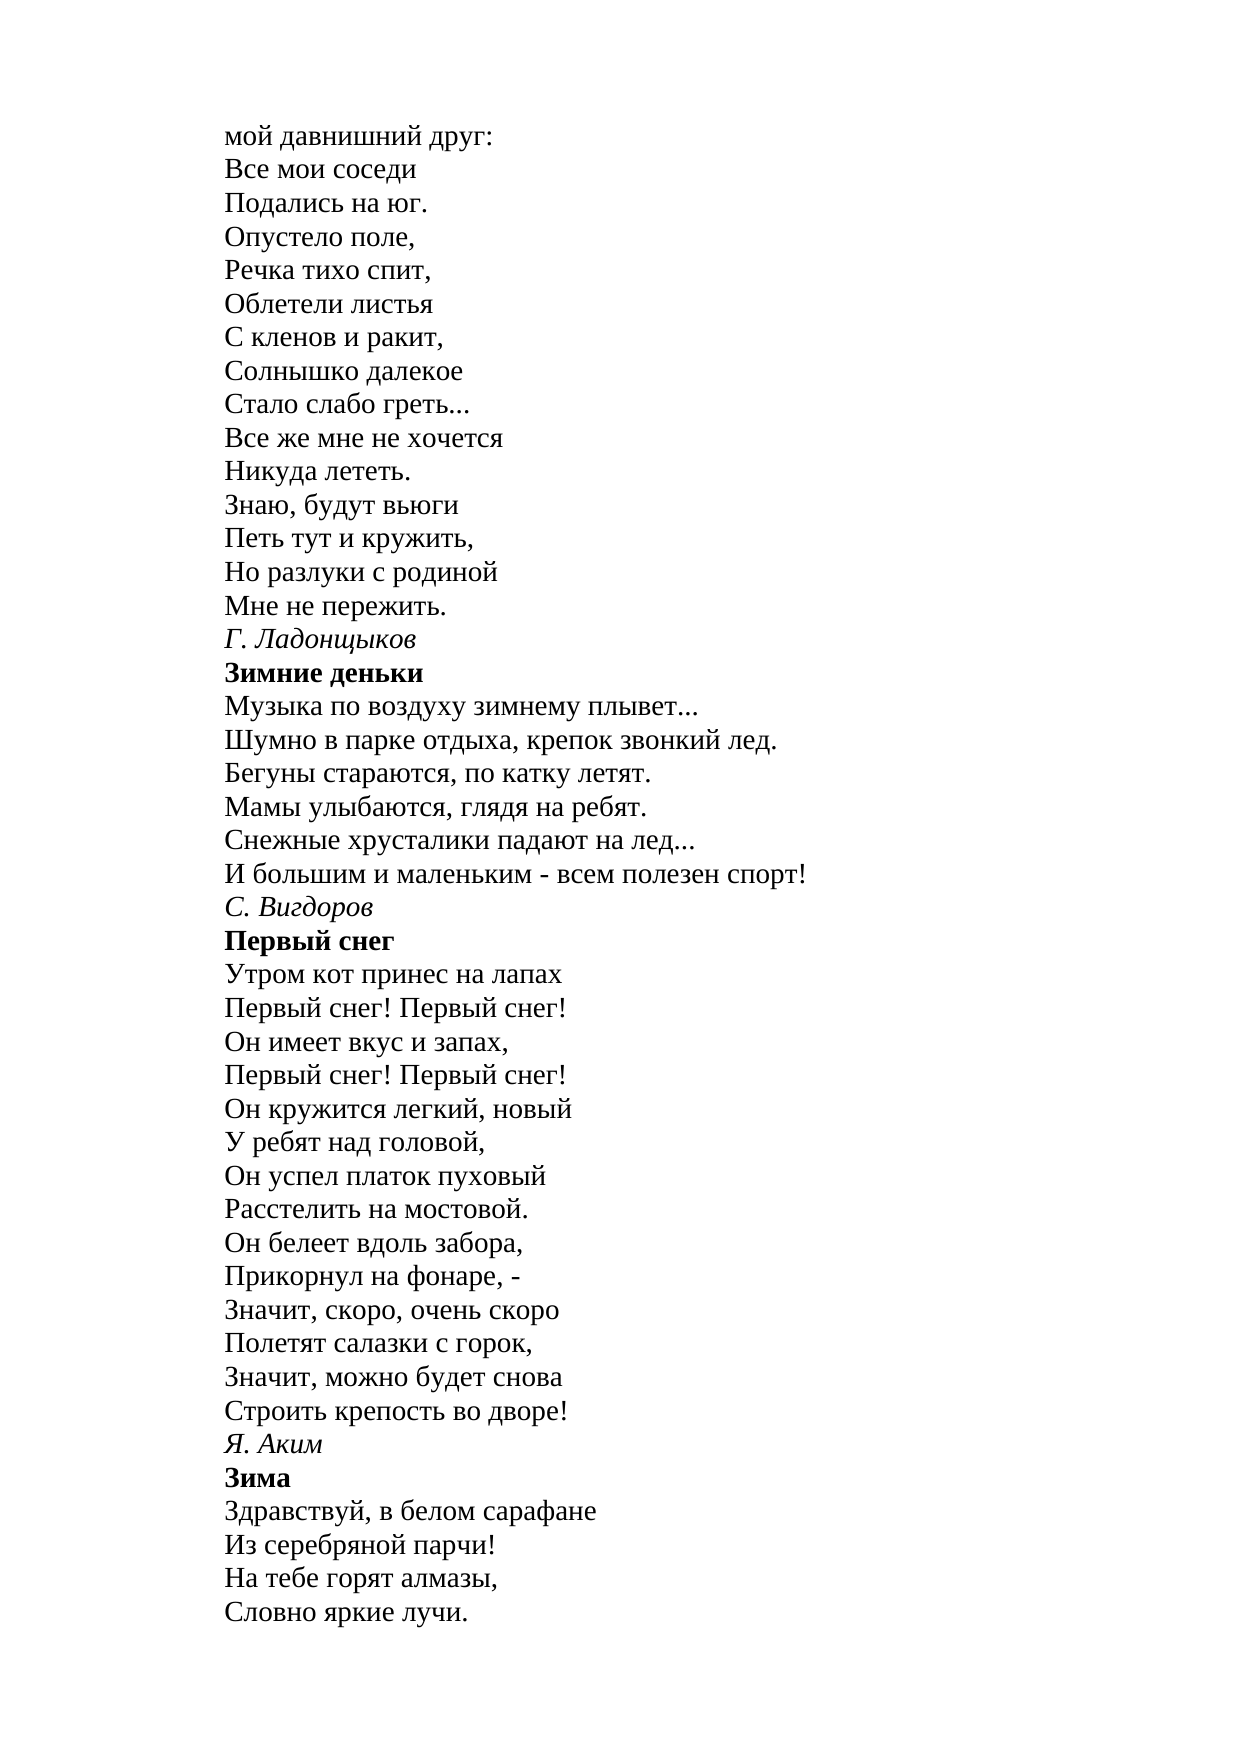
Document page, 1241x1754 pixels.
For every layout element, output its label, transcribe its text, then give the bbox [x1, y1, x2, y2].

text Первый снег! Первый снег! [177, 1057, 1152, 1091]
text Опустело поле, [177, 219, 1152, 252]
text Стало слабо греть... [177, 386, 1152, 420]
text Солнышко далекое [177, 353, 1152, 386]
text На тебе горят алмазы, [177, 1560, 1152, 1594]
text Но разлуки с родиной [177, 554, 1152, 588]
text Мне не пережить. [177, 588, 1152, 621]
text Г. Ладонщыков [177, 621, 1152, 655]
text Зима [177, 1460, 1152, 1493]
text Знаю, будут вьюги [177, 487, 1152, 521]
text Подались на юг. [177, 185, 1152, 219]
text Я. Аким [177, 1426, 1152, 1460]
text Облетели листья [177, 286, 1152, 319]
text Прикорнул на фонаре, - [177, 1258, 1152, 1292]
text Петь тут и кружить, [177, 521, 1152, 554]
text Расстелить на мостовой. [177, 1191, 1152, 1225]
text Все же мне не хочется [177, 420, 1152, 453]
text Утром кот принес на лапах [177, 957, 1152, 990]
text Снежные хрусталики падают на лед... [177, 822, 1152, 856]
text Он успел платок пуховый [177, 1158, 1152, 1191]
text У ребят над головой, [177, 1124, 1152, 1158]
text Никуда лететь. [177, 453, 1152, 487]
text С. Вигдоров [177, 889, 1152, 923]
text Шумно в парке отдыха, крепок звонкий лед. [177, 722, 1152, 755]
text Бегуны стараются, по катку летят. [177, 755, 1152, 789]
text Первый снег! Первый снег! [177, 990, 1152, 1024]
text И большим и маленьким - всем полезен спорт! [177, 856, 1152, 889]
text Первый снег [177, 923, 1152, 957]
text Мамы улыбаются, глядя на ребят. [177, 789, 1152, 822]
text Он имеет вкус и запах, [177, 1024, 1152, 1057]
text Здравствуй, в белом сарафане [177, 1493, 1152, 1527]
text С кленов и ракит, [177, 319, 1152, 353]
text Строить крепость во дворе! [177, 1393, 1152, 1426]
text Музыка по воздуху зимнему плывет... [177, 688, 1152, 722]
text Он кружится легкий, новый [177, 1091, 1152, 1124]
text Значит, можно будет снова [177, 1359, 1152, 1393]
text Словно яркие лучи. [177, 1594, 1152, 1627]
text Из серебряной парчи! [177, 1527, 1152, 1560]
text Речка тихо спит, [177, 252, 1152, 286]
text Все мои соседи [177, 152, 1152, 185]
text Полетят салазки с горок, [177, 1326, 1152, 1359]
text Зимние деньки [177, 655, 1152, 688]
text мой давнишний друг: [177, 118, 1152, 152]
text Он белеет вдоль забора, [177, 1225, 1152, 1258]
text Значит, скоро, очень скоро [177, 1292, 1152, 1326]
